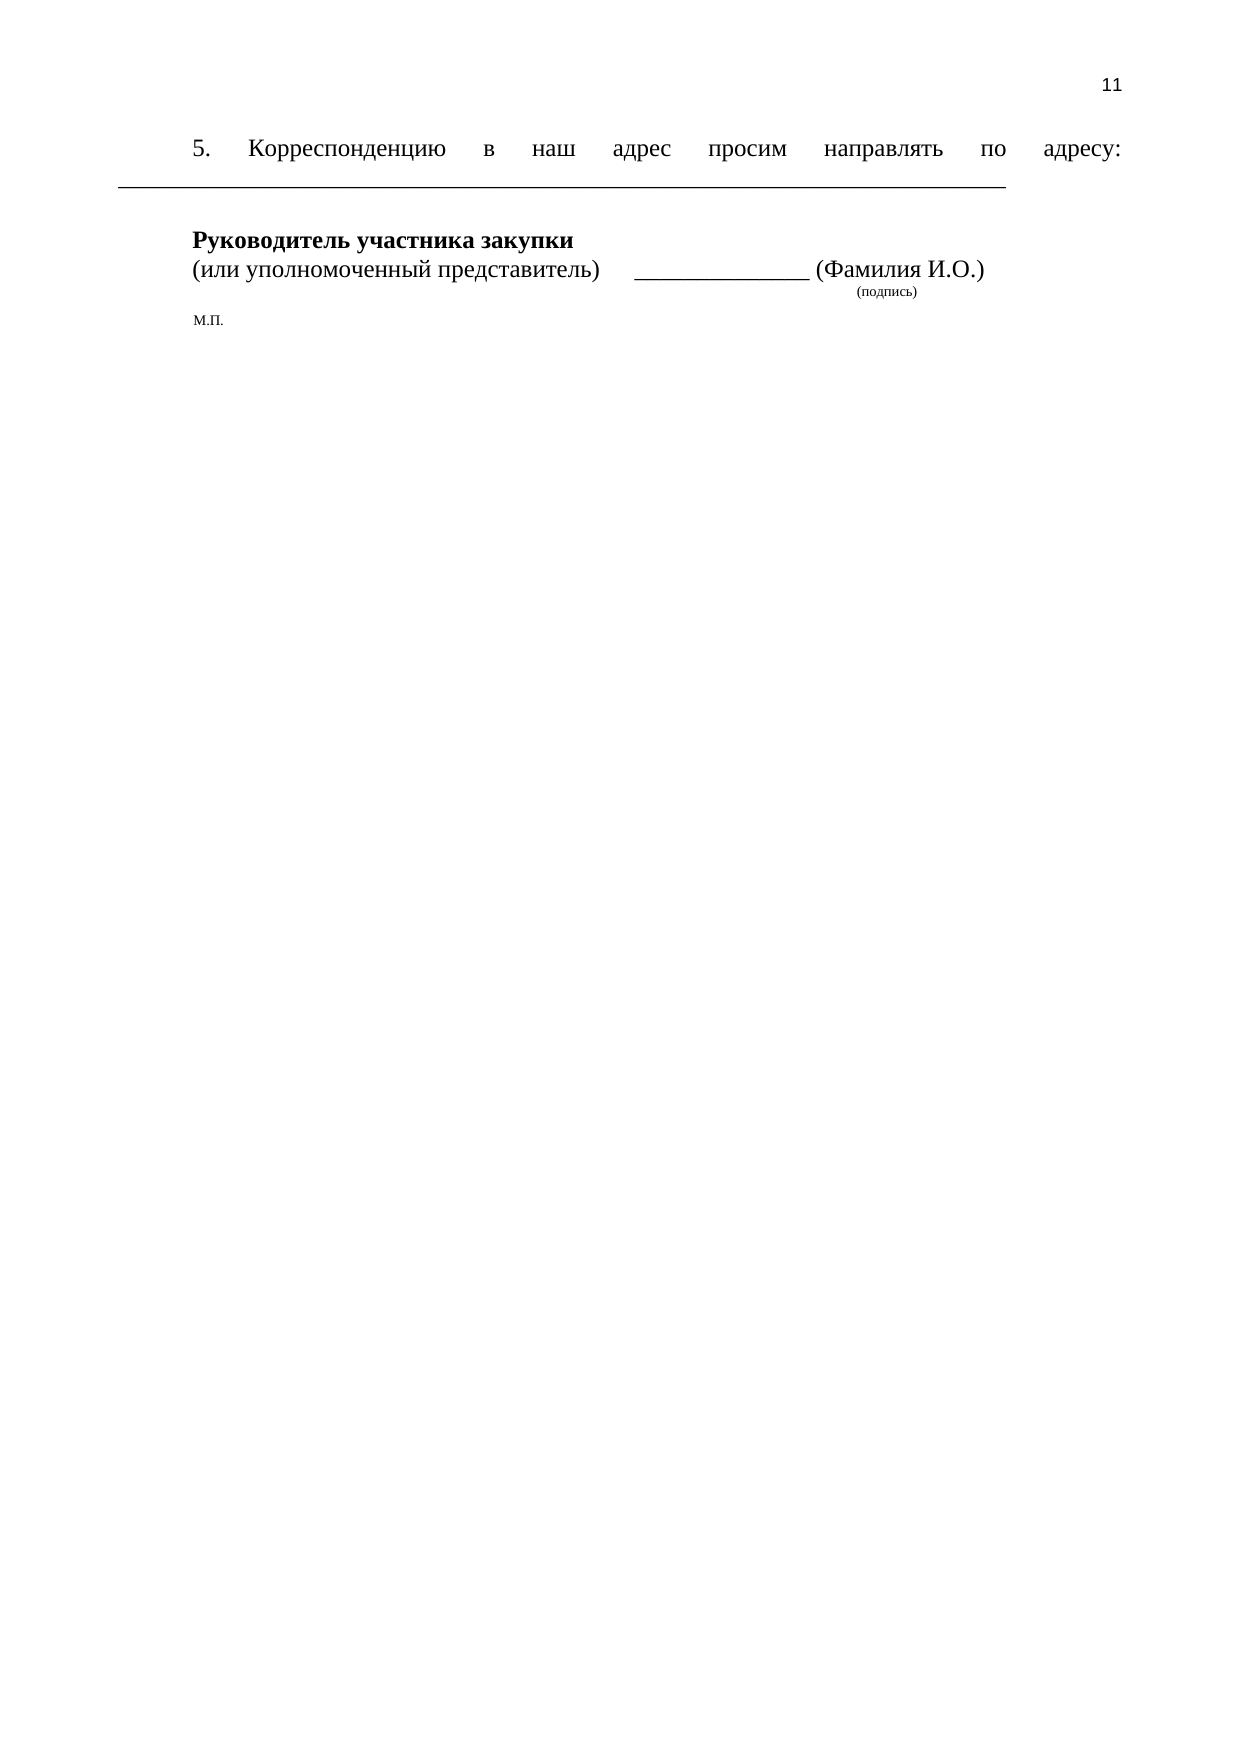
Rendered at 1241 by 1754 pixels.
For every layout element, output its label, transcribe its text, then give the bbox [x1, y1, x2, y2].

text (подпись) [783, 283, 1122, 312]
text Руководитель участника закупки [118, 225, 1122, 254]
text М.П. [118, 312, 1122, 340]
text 5. Корреспонденцию в наш адрес просим направлять по адресу: _______________________________________________________________________ [118, 133, 1122, 190]
text (или уполномоченный представитель) ______________ (Фамилия И.О.) [118, 254, 1122, 283]
